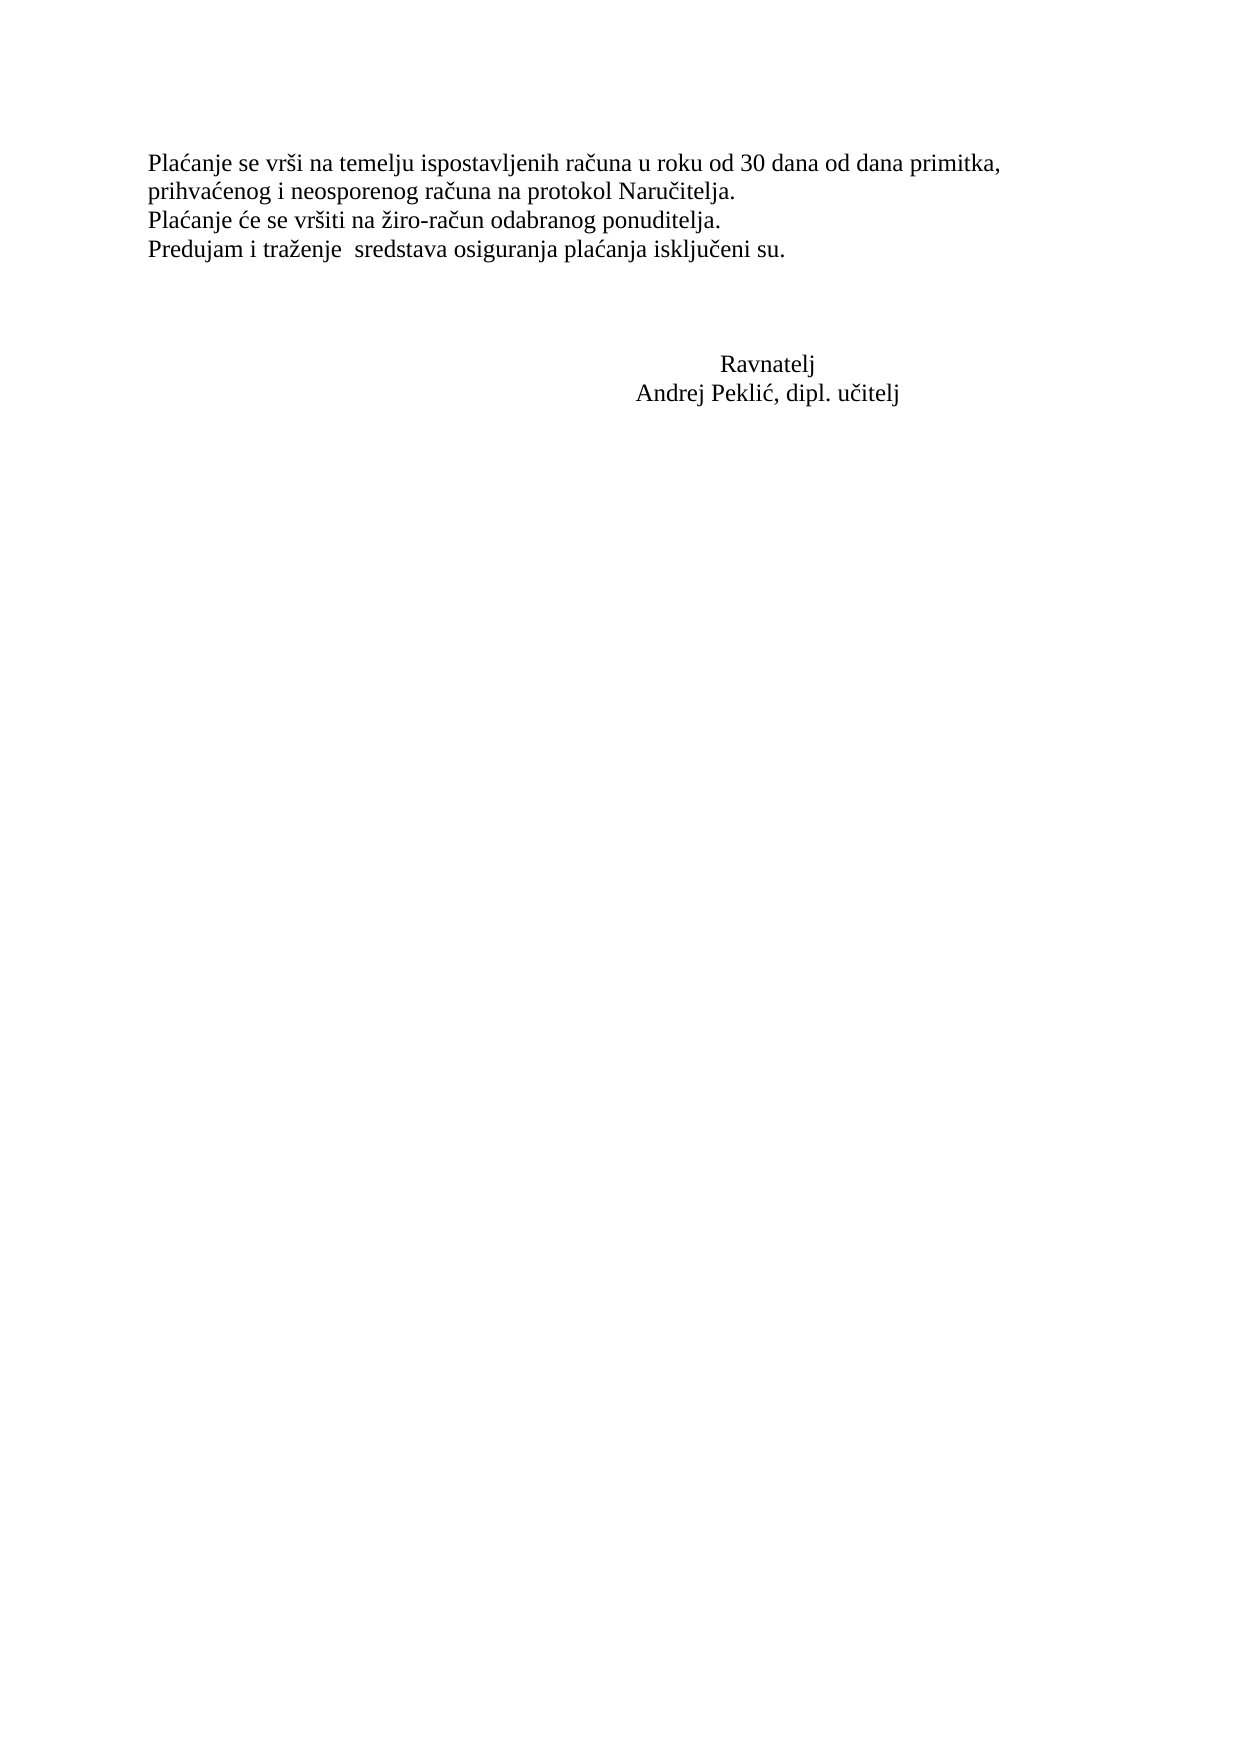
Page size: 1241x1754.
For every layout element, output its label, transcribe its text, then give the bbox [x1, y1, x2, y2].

text Predujam i traženje sredstava osiguranja plaćanja isključeni su. [148, 234, 1093, 263]
text Ravnatelj [148, 349, 1093, 378]
text Plaćanje se vrši na temelju ispostavljenih računa u roku od 30 dana od dana primitka, prihvaćenog i neosporenog računa na protokol Naručitelja. [148, 148, 1093, 205]
text Plaćanje će se vršiti na žiro-račun odabranog ponuditelja. [148, 205, 1093, 234]
text Andrej Peklić, dipl. učitelj [148, 378, 1093, 406]
